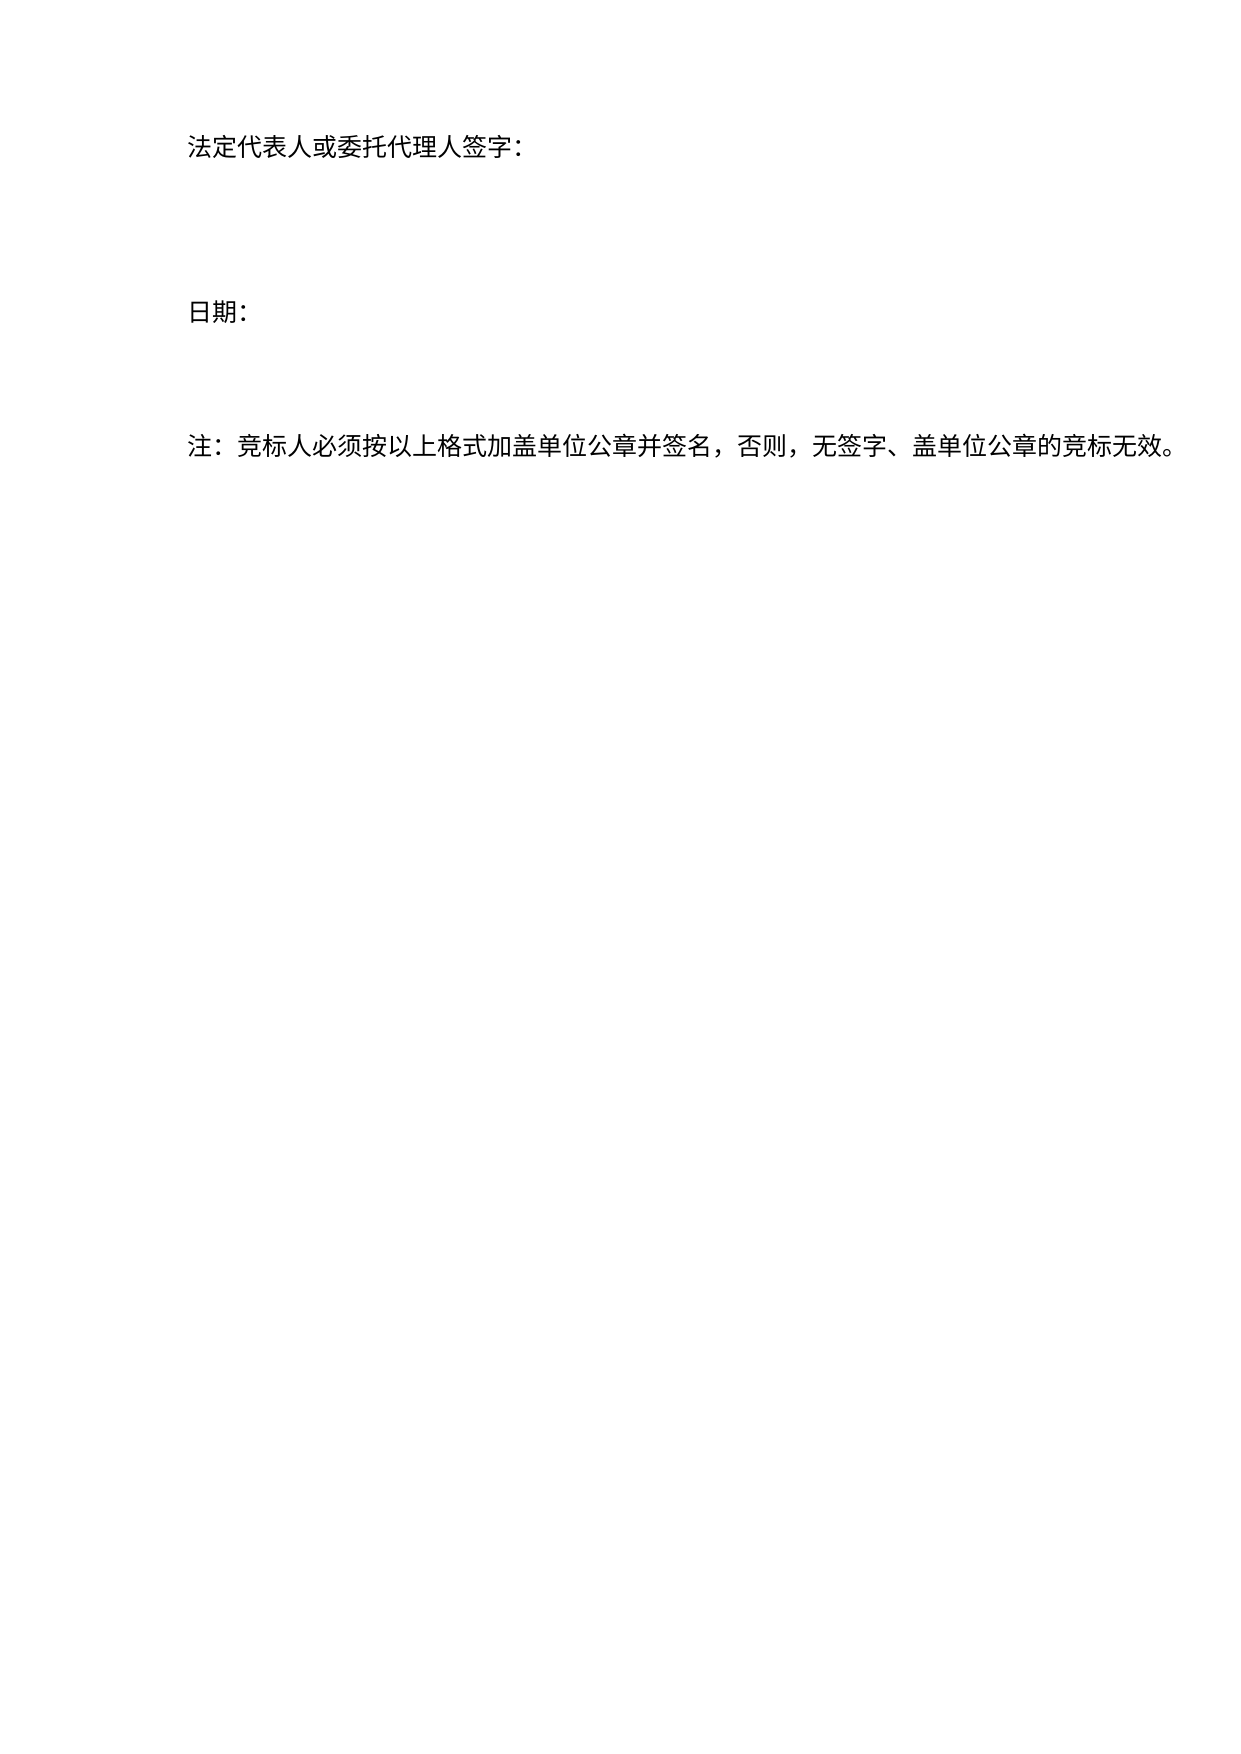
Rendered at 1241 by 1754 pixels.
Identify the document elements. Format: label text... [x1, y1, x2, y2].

text 注：竞标人必须按以上格式加盖单位公章并签名，否则，无签字、盖单位公章的竞标无效。 [187, 412, 1167, 477]
text 日期： [187, 278, 1167, 343]
text 法定代表人或委托代理人签字： [187, 113, 1167, 178]
